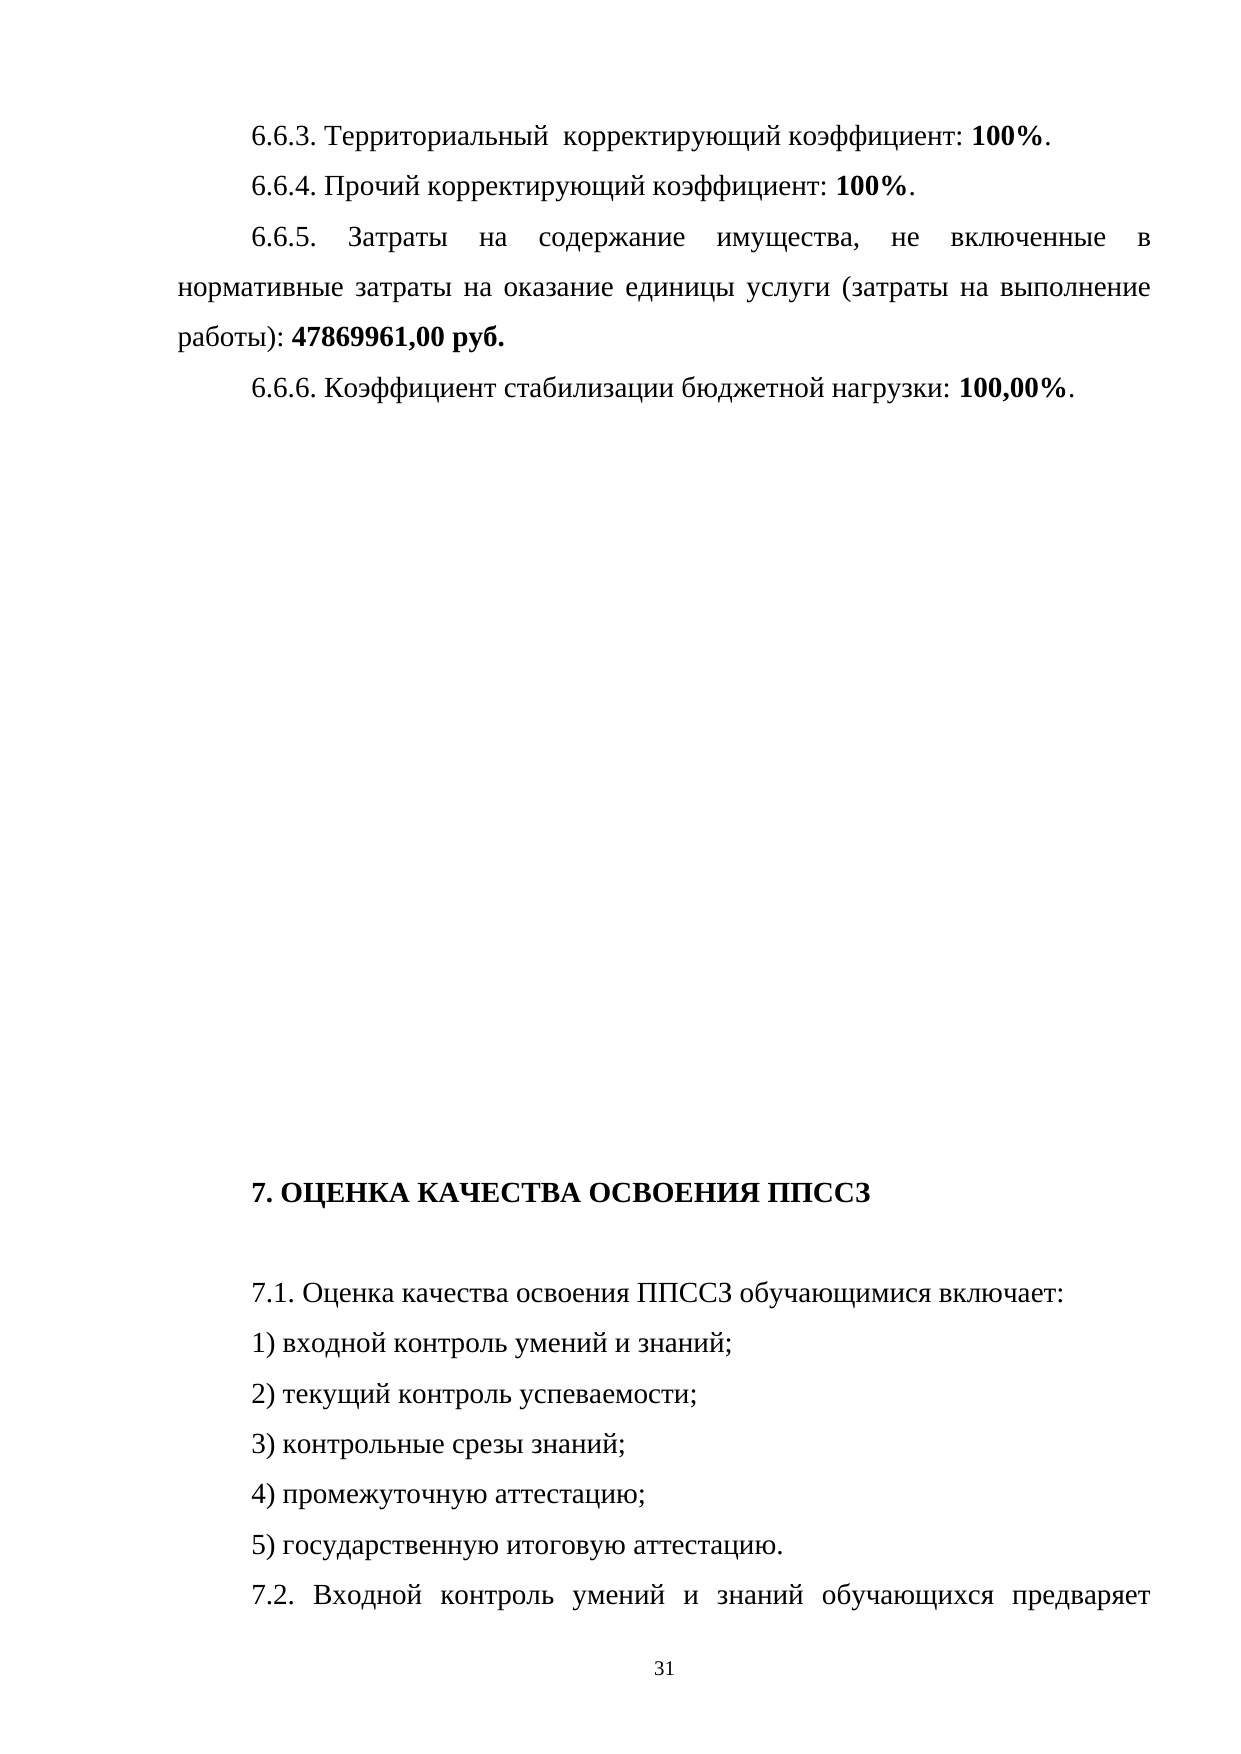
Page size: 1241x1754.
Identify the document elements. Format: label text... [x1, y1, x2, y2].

text 3) контрольные срезы знаний; [177, 1426, 1152, 1460]
text 6.6.6. Коэффициент стабилизации бюджетной нагрузки: 100,00%. [177, 370, 1152, 403]
text 7. ОЦЕНКА КАЧЕСТВА ОСВОЕНИЯ ППССЗ [177, 1175, 1152, 1208]
text 2) текущий контроль успеваемости; [177, 1376, 1152, 1409]
text 6.6.3. Территориальный корректирующий коэффициент: 100%. [177, 118, 1152, 152]
text 6.6.4. Прочий корректирующий коэффициент: 100%. [177, 168, 1152, 202]
text 1) входной контроль умений и знаний; [177, 1326, 1152, 1359]
text 4) промежуточную аттестацию; [177, 1477, 1152, 1510]
text 7.1. Оценка качества освоения ППССЗ обучающимися включает: [177, 1275, 1152, 1309]
text 6.6.5. Затраты на содержание имущества, не включенные в нормативные затраты на оказание единицы услуги (затраты на выполнение работы): 47869961,00 руб. [177, 219, 1152, 353]
text 5) государственную итоговую аттестацию. [177, 1527, 1152, 1560]
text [177, 1577, 1152, 1611]
